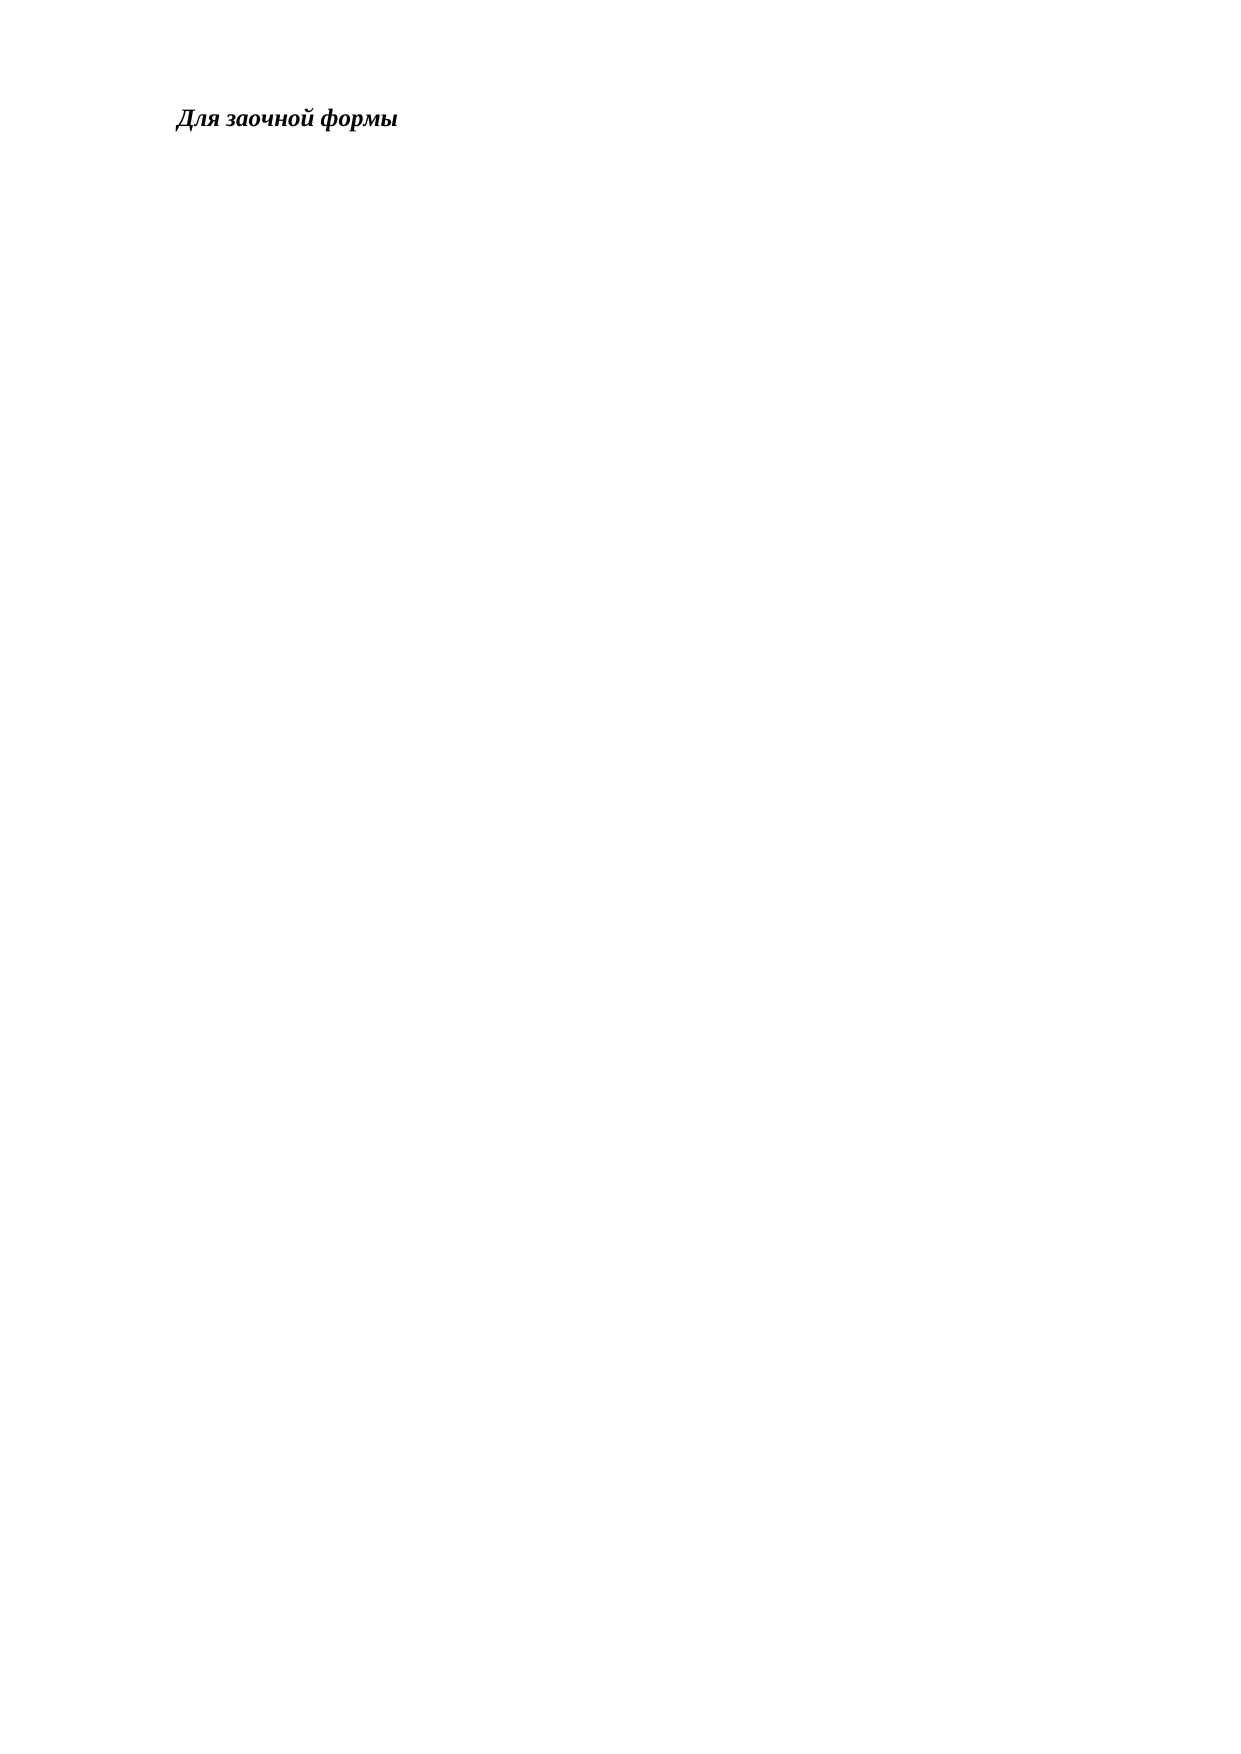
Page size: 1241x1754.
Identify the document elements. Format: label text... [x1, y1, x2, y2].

text Для заочной формы [177, 103, 1093, 132]
